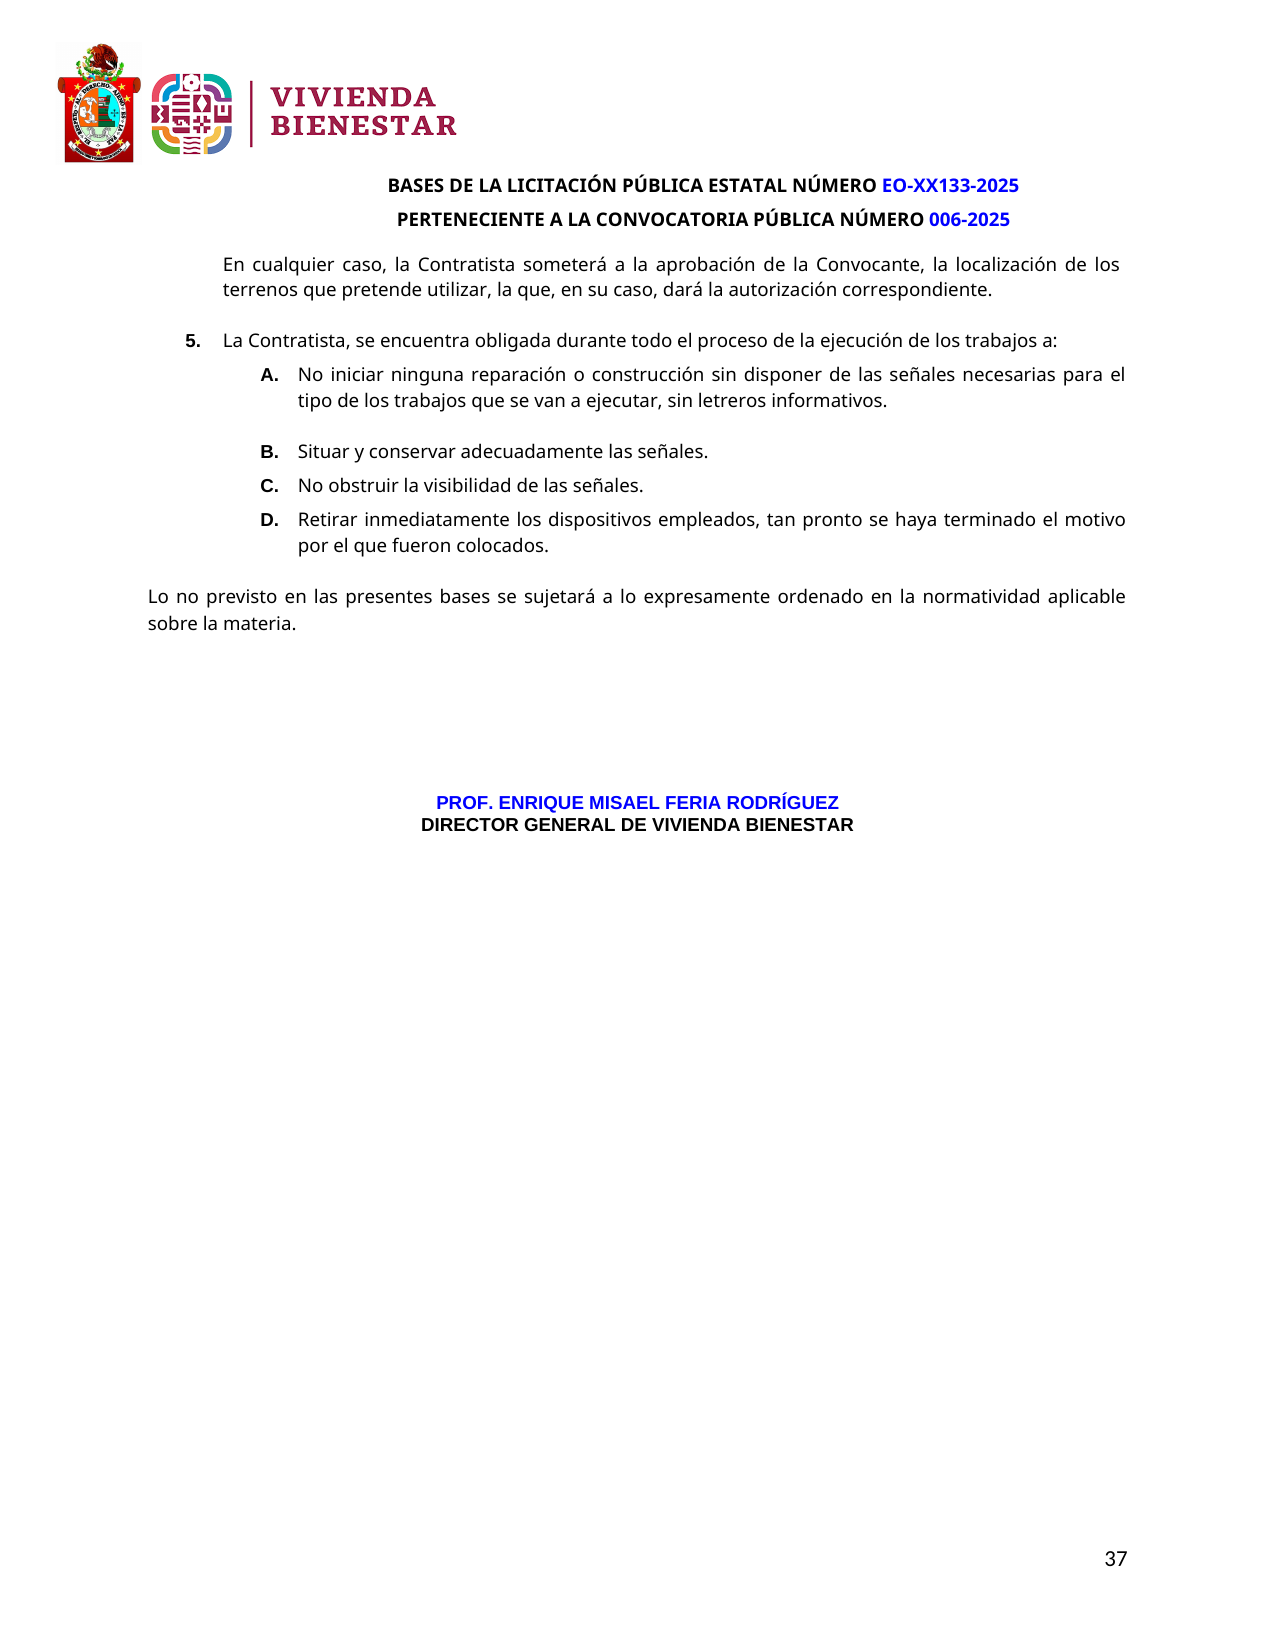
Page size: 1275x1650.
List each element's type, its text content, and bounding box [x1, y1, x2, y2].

list No iniciar ninguna reparación o construcción sin disponer de las señales necesarias para el tipo de los trabajos que se van a ejecutar, sin letreros informativos. [260, 362, 1127, 413]
list Retirar inmediatamente los dispositivos empleados, tan pronto se haya terminado el motivo por el que fueron colocados. [260, 506, 1127, 557]
picture [55, 42, 143, 165]
text Lo no previsto en las presentes bases se sujetará a lo expresamente ordenado en la normatividad aplicable sobre la materia. [148, 583, 1127, 635]
list La Contratista, se encuentra obligada durante todo el proceso de la ejecución de los trabajos a: [185, 328, 1127, 353]
picture [147, 66, 473, 163]
list No obstruir la visibilidad de las señales. [260, 472, 1127, 498]
text En cualquier caso, la Contratista someterá a la aprobación de la Convocante, la localización de los terrenos que pretende utilizar, la que, en su caso, dará la autorización correspondiente. [223, 251, 1121, 302]
list Situar y conservar adecuadamente las señales. [260, 438, 1127, 464]
text PROF. ENRIQUE MISAEL FERIA RODRÍGUEZ [148, 792, 1127, 813]
text DIRECTOR GENERAL DE VIVIENDA BIENESTAR [148, 813, 1127, 835]
